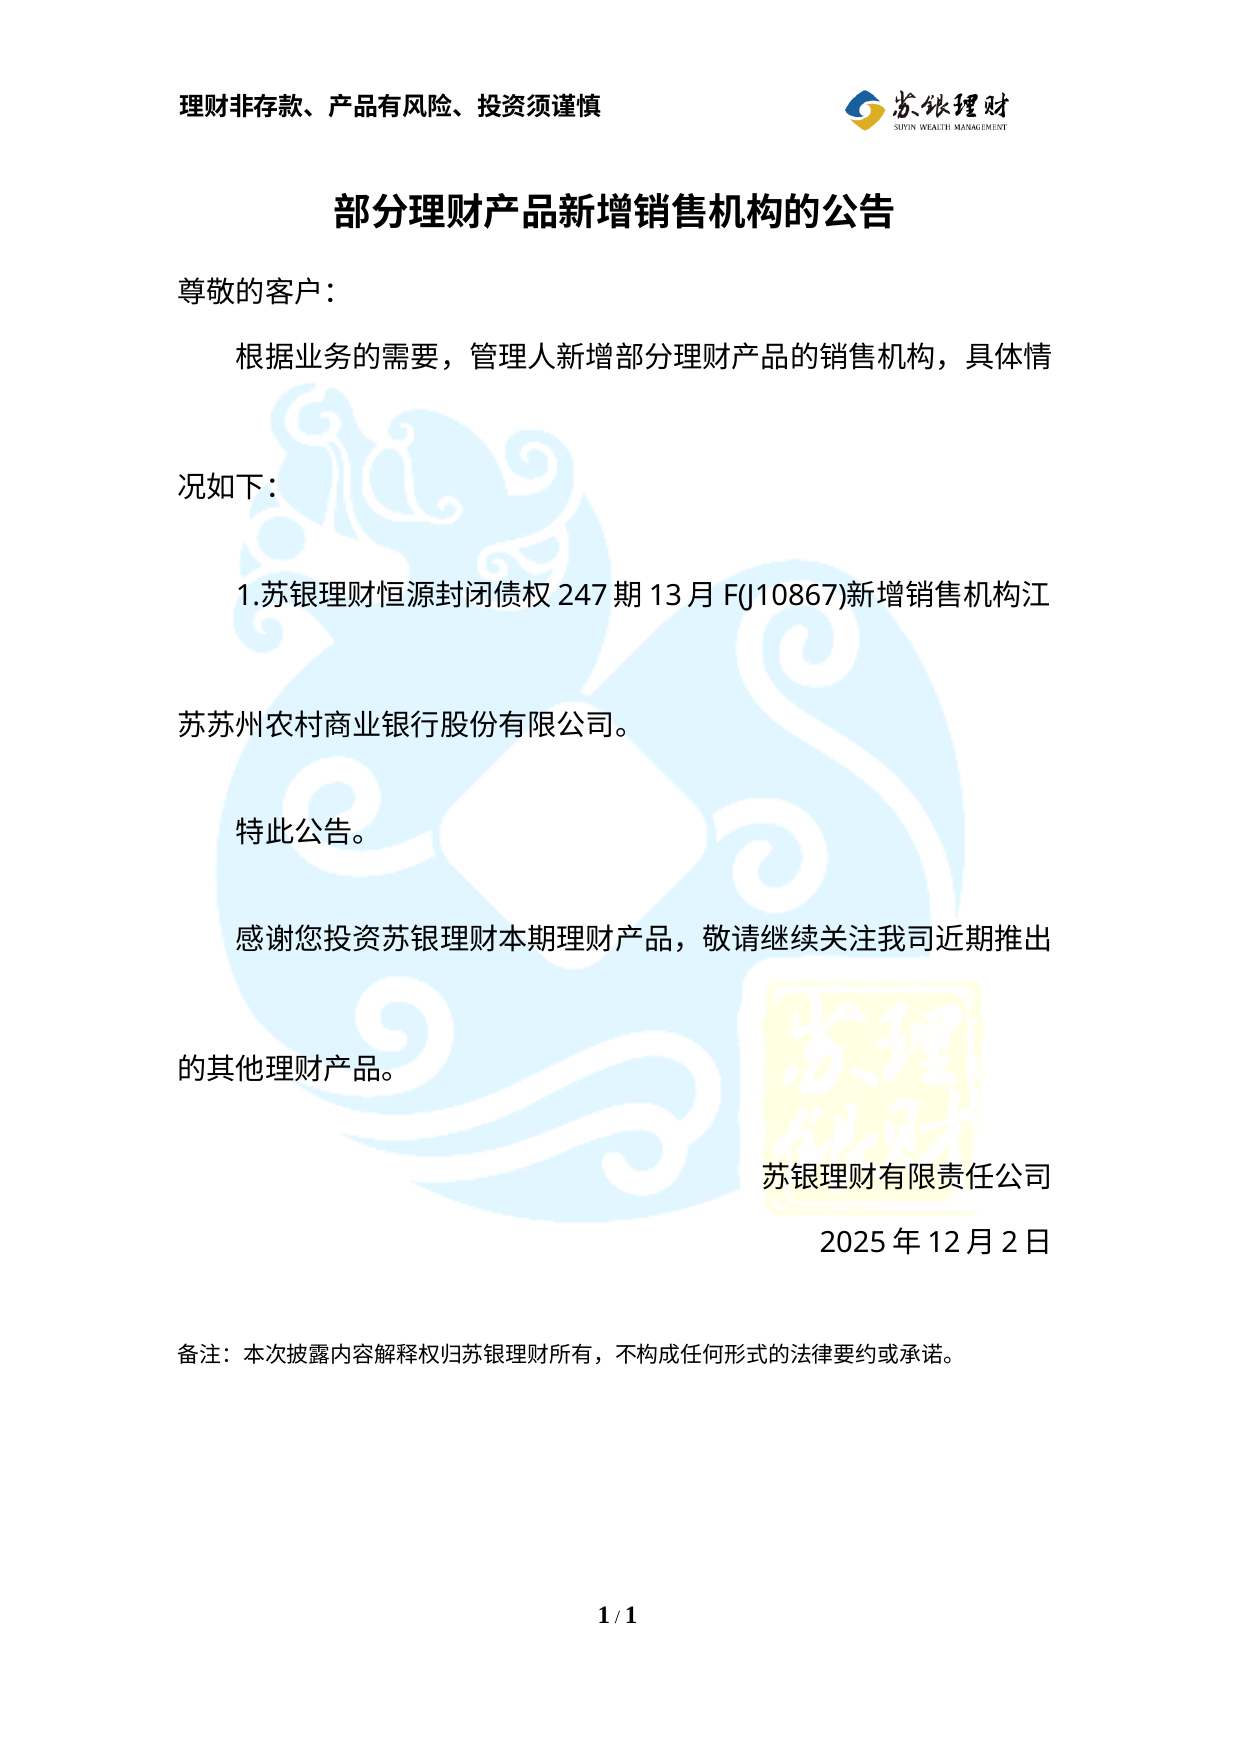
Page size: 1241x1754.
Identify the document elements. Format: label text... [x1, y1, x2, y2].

text 2025年12月2日 [177, 1207, 1053, 1272]
text 部分理财产品新增销售机构的公告 [177, 176, 1053, 241]
picture [820, 72, 1039, 143]
text 根据业务的需要，管理人新增部分理财产品的销售机构，具体情况如下： [177, 323, 1053, 518]
text 感谢您投资苏银理财本期理财产品，敬请继续关注我司近期推出的其他理财产品。 [177, 904, 1053, 1099]
text 苏银理财有限责任公司 [177, 1142, 1053, 1207]
text 1.苏银理财恒源封闭债权247期13月F(J10867)新增销售机构江苏苏州农村商业银行股份有限公司。 [177, 560, 1053, 755]
text 尊敬的客户： [177, 258, 1053, 323]
text 特此公告。 [177, 797, 1053, 862]
text 备注：本次披露内容解释权归苏银理财所有，不构成任何形式的法律要约或承诺。 [177, 1337, 1053, 1369]
